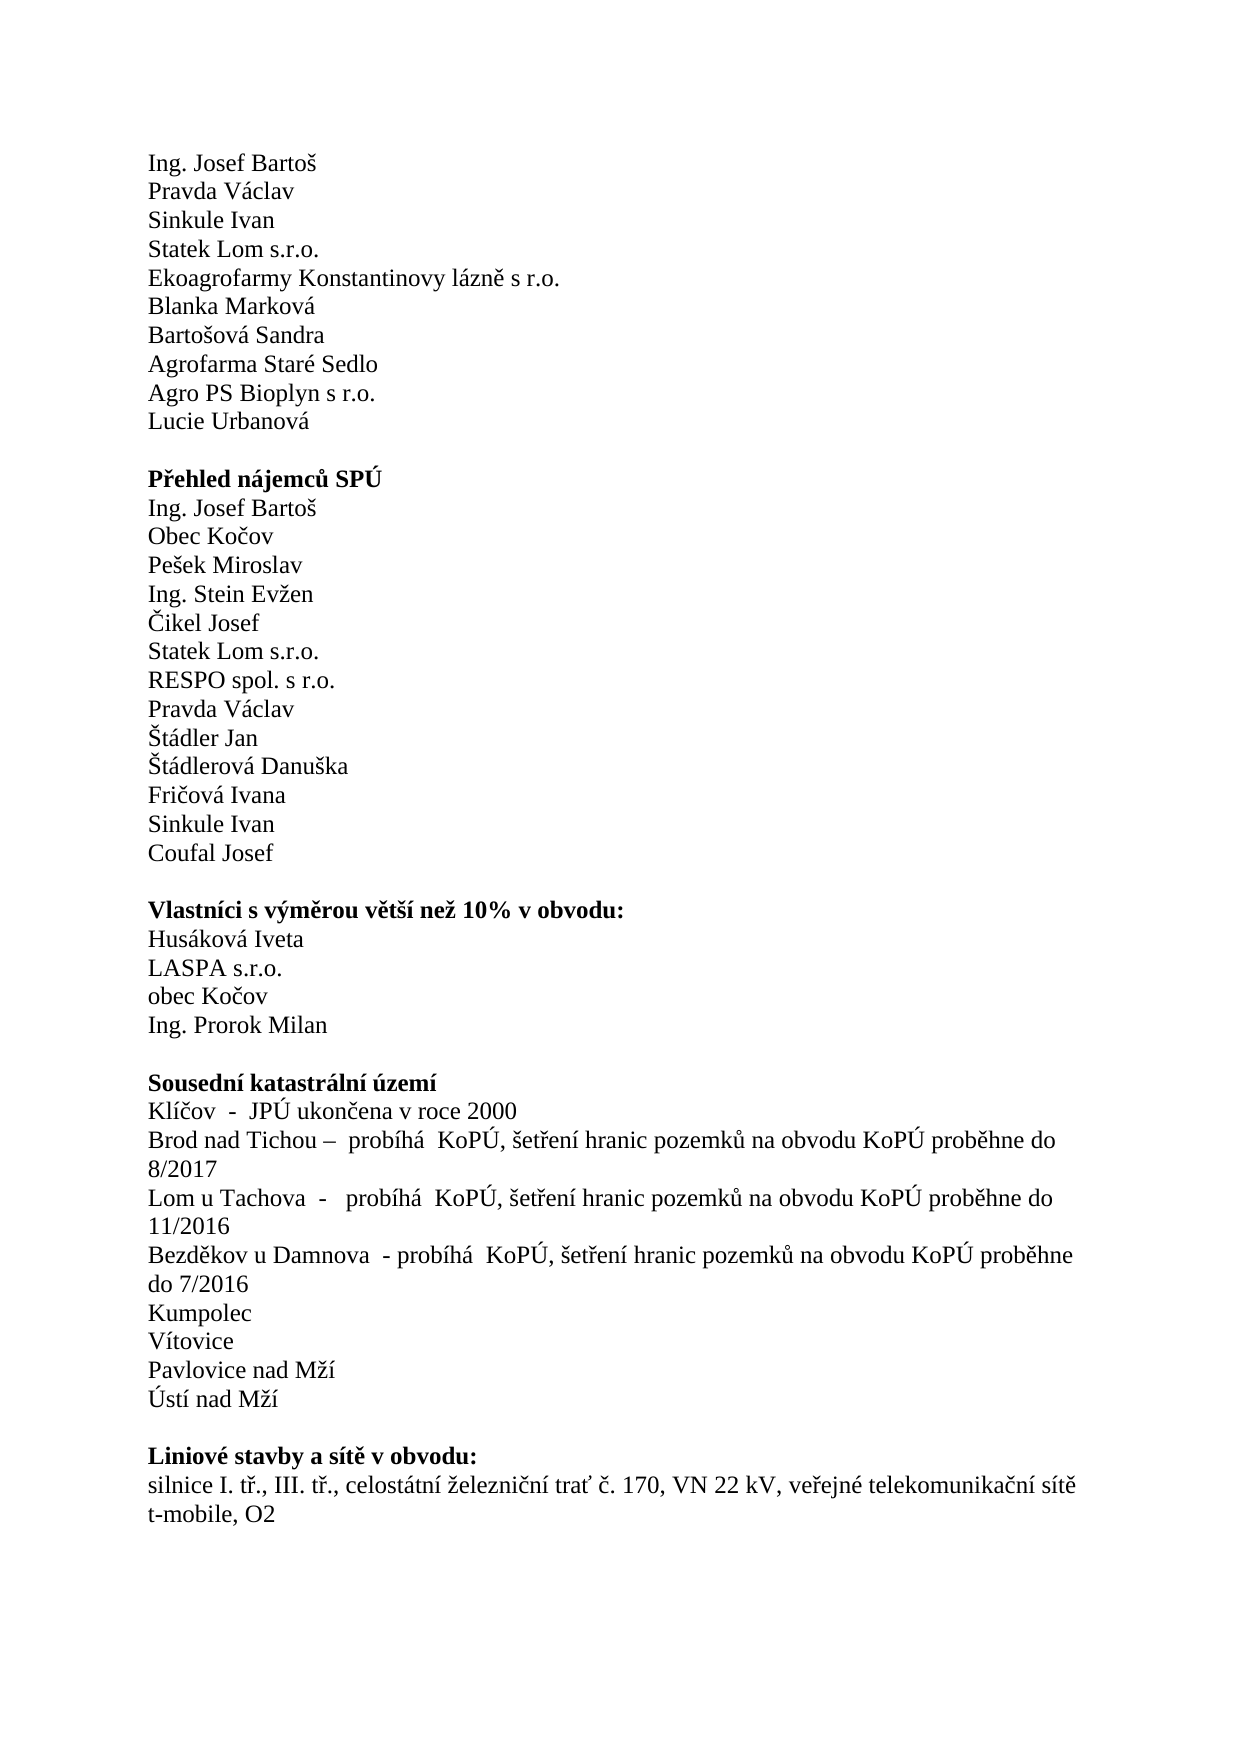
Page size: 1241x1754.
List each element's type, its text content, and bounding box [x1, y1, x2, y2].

text Lucie Urbanová [148, 406, 1093, 435]
text obec Kočov [148, 981, 1093, 1010]
text Vlastníci s výměrou větší než 10% v obvodu: [148, 895, 1093, 924]
text Agro PS Bioplyn s r.o. [148, 378, 1093, 406]
text Ekoagrofarmy Konstantinovy lázně s r.o. [148, 263, 1093, 291]
text Ústí nad Mží [148, 1384, 1093, 1413]
text Statek Lom s.r.o. [148, 636, 1093, 665]
text Pravda Václav [148, 694, 1093, 723]
text Statek Lom s.r.o. [148, 234, 1093, 263]
text Kumpolec [148, 1298, 1093, 1326]
text LASPA s.r.o. [148, 953, 1093, 981]
text Štádler Jan [148, 723, 1093, 751]
text RESPO spol. s r.o. [148, 665, 1093, 694]
text Pešek Miroslav [148, 550, 1093, 579]
text Sinkule Ivan [148, 205, 1093, 234]
text Ing. Josef Bartoš [148, 148, 1093, 176]
text Husáková Iveta [148, 924, 1093, 953]
text Lom u Tachova - probíhá KoPÚ, šetření hranic pozemků na obvodu KoPÚ proběhne do 11/2016 [148, 1183, 1093, 1240]
text Brod nad Tichou – probíhá KoPÚ, šetření hranic pozemků na obvodu KoPÚ proběhne do 8/2017 [148, 1125, 1093, 1183]
text Pravda Václav [148, 176, 1093, 205]
text Vítovice [148, 1326, 1093, 1355]
text Bartošová Sandra [148, 320, 1093, 349]
text Sinkule Ivan [148, 809, 1093, 838]
text Ing. Stein Evžen [148, 579, 1093, 608]
text silnice I. tř., III. tř., celostátní železniční trať č. 170, VN 22 kV, veřejné telekomunikační sítě t-mobile, O2 [148, 1470, 1093, 1528]
text Coufal Josef [148, 838, 1093, 866]
text Blanka Marková [148, 291, 1093, 320]
text Obec Kočov [148, 521, 1093, 550]
text Ing. Prorok Milan [148, 1010, 1093, 1039]
text Ing. Josef Bartoš [148, 493, 1093, 521]
text Fričová Ivana [148, 780, 1093, 809]
text Pavlovice nad Mží [148, 1355, 1093, 1384]
text Liniové stavby a sítě v obvodu: [148, 1441, 1093, 1470]
text Klíčov - JPÚ ukončena v roce 2000 [148, 1096, 1093, 1125]
text Štádlerová Danuška [148, 751, 1093, 780]
text Agrofarma Staré Sedlo [148, 349, 1093, 378]
text Přehled nájemců SPÚ [148, 464, 1093, 493]
text Sousední katastrální území [148, 1068, 1093, 1096]
text Čikel Josef [148, 608, 1093, 636]
text Bezděkov u Damnova - probíhá KoPÚ, šetření hranic pozemků na obvodu KoPÚ proběhne do 7/2016 [148, 1240, 1093, 1298]
